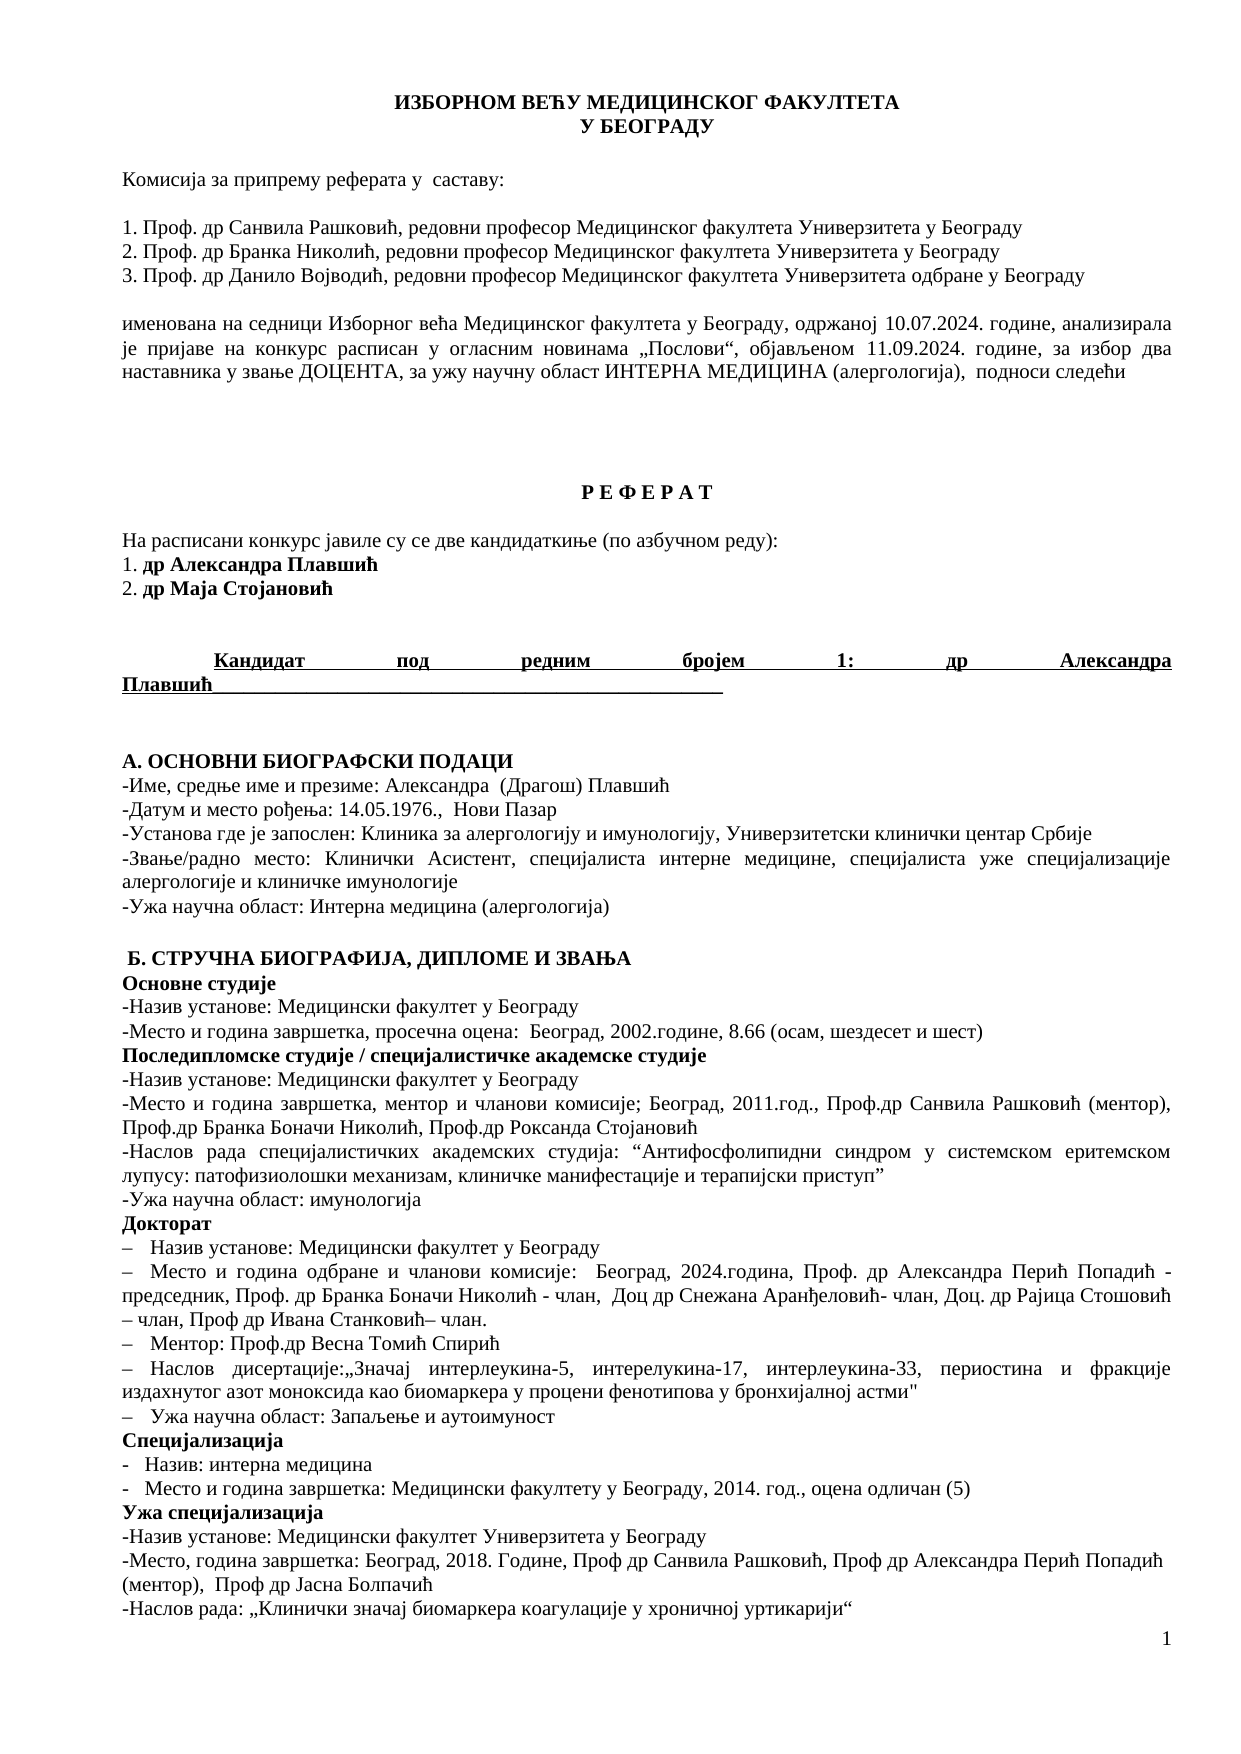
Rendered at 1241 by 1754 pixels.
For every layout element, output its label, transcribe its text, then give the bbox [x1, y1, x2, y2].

text Ужа специјализација [122, 1500, 1172, 1524]
list Наслов дисертације:„Значај интерлеукина-5, интерелукина-17, интерлеукина-33, периостина и фракције издахнутог азот моноксида као биомаркера у процени фенотипова у бронхијалној астми" [122, 1355, 1172, 1403]
text -Наслов рада специјалистичких академских студија: “Антифосфолипидни синдром у системском еритемском лупусу: патофизиолошки механизам, клиничке манифестације и терапијски приступ” [122, 1139, 1172, 1187]
text -Установа где је запослен: Клиника за алергологију и имунологију, Универзитетски клинички центар Србије [122, 821, 1172, 845]
text -Место и година завршетка, просечна оцена: Београд, 2002.године, 8.66 (осам, шездесeт и шест) [122, 1018, 1172, 1043]
text 2. Проф. др Бранка Николић, редовни професор Медицинског факултета Универзитета у Београду [122, 239, 1172, 263]
text 3. Проф. др Данило Војводић, редовни професор Медицинског факултета Универзитета одбране у Београду [122, 263, 1172, 287]
text 1. Проф. др Санвила Рашковић, редовни професор Медицинског факултета Универзитета у Београду [122, 215, 1172, 239]
text Докторат [122, 1211, 1172, 1235]
text -Место, година завршетка: Београд, 2018. Године, Проф др Санвила Рашковић, Проф др Александра Перић Попадић (ментор), Проф др Јасна Болпачић [122, 1548, 1172, 1596]
text -Датум и место рођења: 14.05.1976., Нови Пазар [122, 797, 1172, 821]
text -Назив установе: Медицински факултет Универзитета у Београду [122, 1524, 1172, 1548]
text -Име, средње име и презиме: Александра (Драгош) Плавшић [122, 773, 1172, 797]
text Кандидат под редним бројем 1: др Александра Плавшић_________________________________________________ [122, 648, 1172, 696]
text -Звање/радно место: Клинички Асистент, специјалиста интерне медицине, специјалиста уже специјализације алергологије и клиничке имунологије [122, 845, 1172, 893]
text 2. др Маја Стојановић [122, 576, 1172, 600]
text Б. СТРУЧНА БИОГРАФИЈА, ДИПЛОМЕ И ЗВАЊА [122, 946, 1172, 970]
text - Назив: интерна медицина [122, 1452, 1172, 1476]
text Комисија за припрему реферата у саставу: [122, 167, 1172, 191]
text именована на седници Изборног већа Медицинског факултета у Београду, одржаној 10.07.2024. године, анализирала је пријаве на конкурс расписан у огласним новинама „Послови“, објављеном 11.09.2024. године, за избор два наставника у звање ДОЦЕНТА, за ужу научну област ИНТЕРНА МЕДИЦИНА (алергологија), подноси следећи [122, 311, 1172, 383]
text -Место и година завршетка, ментор и чланови комисије; Београд, 2011.год., Проф.др Санвила Рашковић (ментор), Проф.др Бранка Боначи Николић, Проф.др Роксанда Стојановић [122, 1091, 1172, 1139]
list Ужа научна област: Запаљење и аутоимуност [122, 1403, 1172, 1428]
text Р Е Ф Е Р А Т [122, 480, 1172, 504]
list Ментор: Проф.др Весна Томић Спирић [122, 1331, 1172, 1355]
text A. ОСНОВНИ БИОГРАФСКИ ПОДАЦИ [122, 749, 1172, 773]
list Место и година одбране и чланови комисије: Београд, 2024.година, Проф. др Александра Перић Попадић - председник, Проф. др Бранка Боначи Николић - члан, Доц др Снежана Аранђеловић- члан, Доц. др Рајица Стошовић – члан, Проф др Ивана Станковић– члан. [122, 1259, 1172, 1331]
text -Назив установе: Медицински факултет у Београду [122, 1067, 1172, 1091]
text -Ужа научна област: Интерна медицина (алергологија) [122, 893, 1172, 918]
text -Назив установе: Медицински факултет у Београду [122, 994, 1172, 1018]
text Основне студије [122, 970, 1172, 994]
text 1. др Александра Плавшић [122, 552, 1172, 576]
text У БЕОГРАДУ [122, 114, 1172, 138]
text Специјализација [122, 1428, 1172, 1452]
list Назив установе: Медицински факултет у Београду [122, 1235, 1172, 1259]
text -Ужа научна област: имунологија [122, 1187, 1172, 1211]
text - Место и година завршетка: Медицински факултету у Београду, 2014. год., оцена одличан (5) [122, 1476, 1172, 1500]
text ИЗБОРНОМ ВЕЋУ МЕДИЦИНСКОГ ФАКУЛТЕТА [122, 90, 1172, 114]
text На расписани конкурс јавилe су се две кандидаткиње (по азбучном реду): [122, 528, 1172, 552]
text -Наслов рада: „Клинички значај биомаркера коагулације у хроничној уртикарији“ [122, 1596, 1172, 1620]
text Последипломске студије / специјалистичке академске студије [122, 1043, 1172, 1067]
